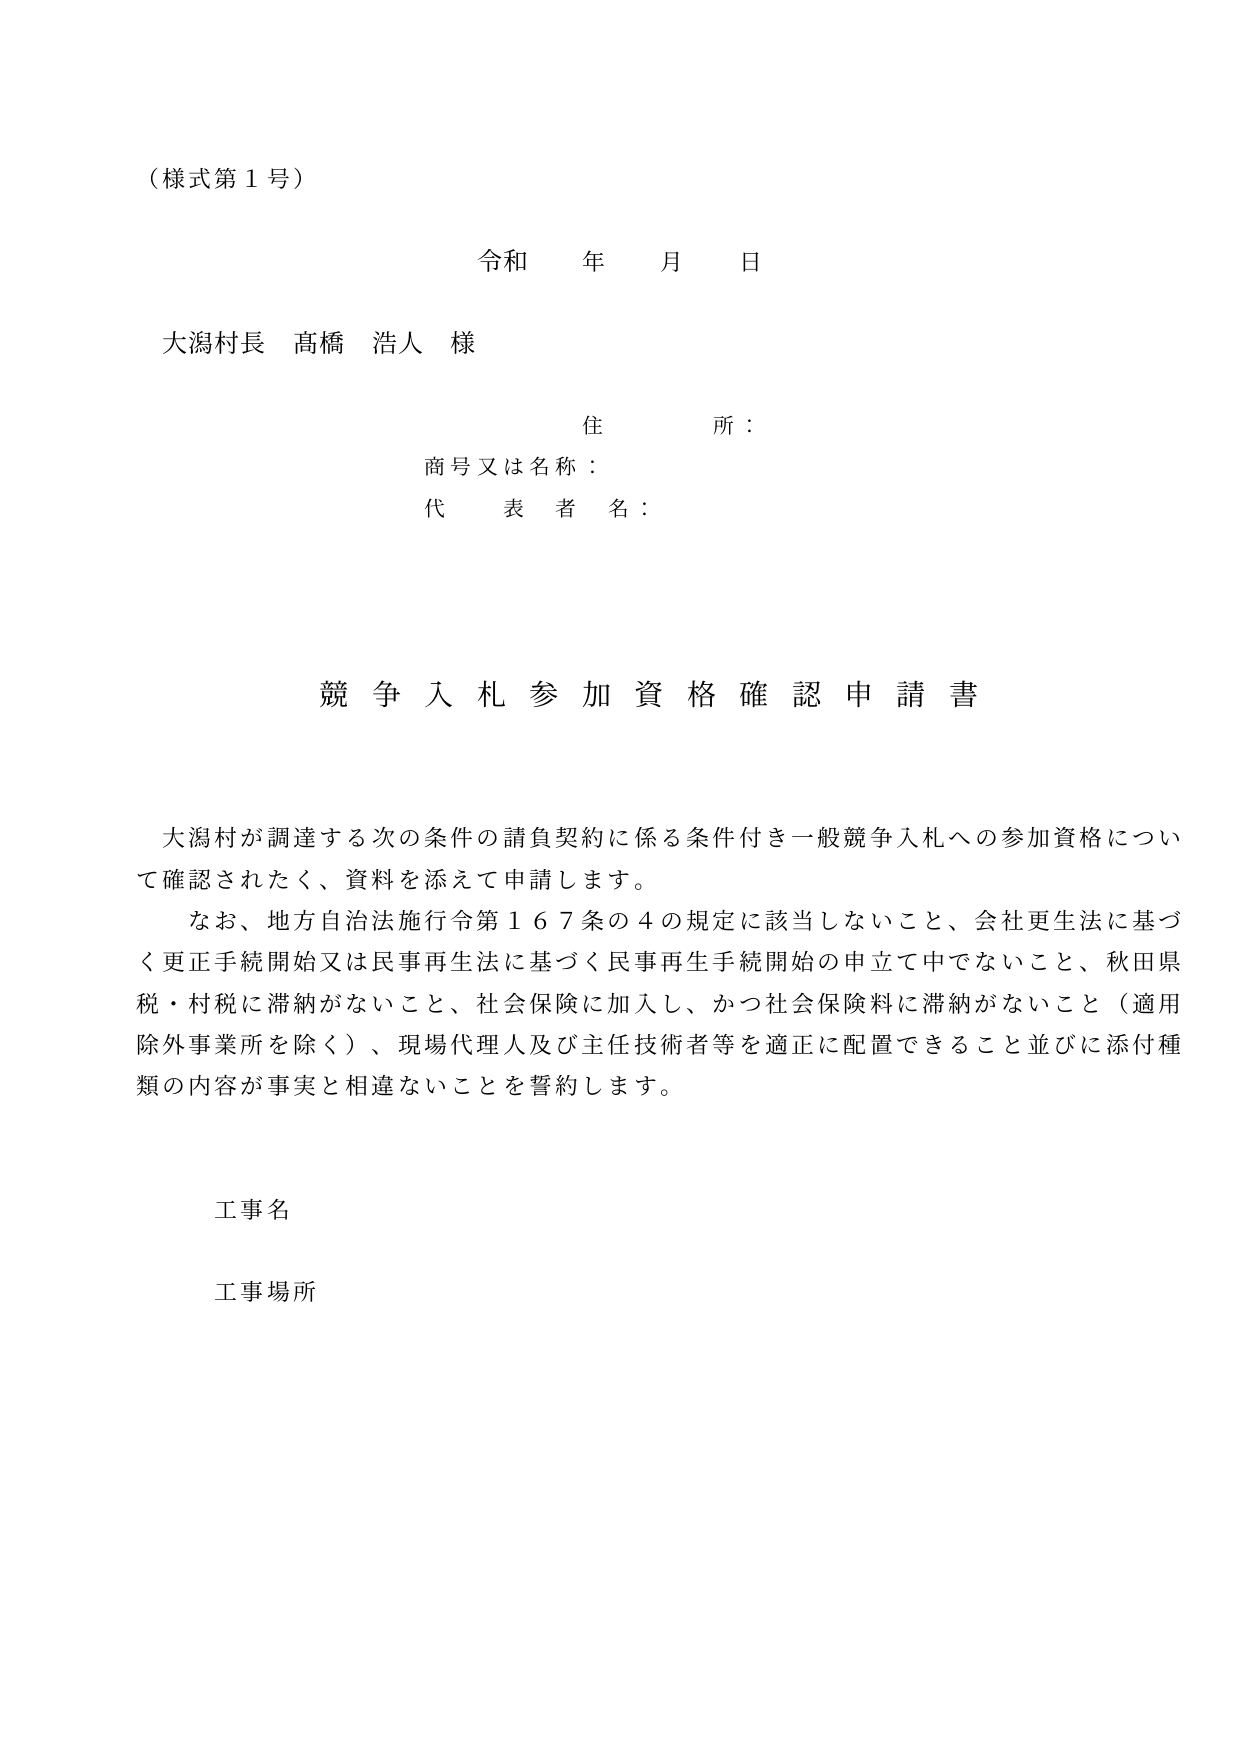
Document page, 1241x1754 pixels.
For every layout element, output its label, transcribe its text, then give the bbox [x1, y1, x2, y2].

text 商号又は名称： [136, 445, 1186, 486]
text 大潟村が調達する次の条件の請負契約に係る条件付き一般競争入札への参加資格について確認されたく、資料を添えて申請します。 [136, 816, 1186, 899]
text なお、地方自治法施行令第１６７条の４の規定に該当しないこと、会社更生法に基づく更正手続開始又は民事再生法に基づく民事再生手続開始の申立て中でないこと、秋田県税・村税に滞納がないこと、社会保険に加入し、かつ社会保険料に滞納がないこと（適用除外事業所を除く）、現場代理人及び主任技術者等を適正に配置できること並びに添付種類の内容が事実と相違ないことを誓約します。 [136, 899, 1186, 1105]
text 工事場所 [136, 1270, 1186, 1311]
text 住 所： [136, 404, 1186, 445]
text 代 表 者 名： [136, 486, 1186, 528]
text 大潟村長 髙橋 浩人 様 [136, 321, 1186, 363]
text （様式第１号） [136, 156, 1186, 198]
text 競争入札参加資格確認申請書 [136, 651, 1186, 734]
text 令和 年 月 日 [136, 239, 1186, 280]
text 工事名 [136, 1188, 1186, 1229]
